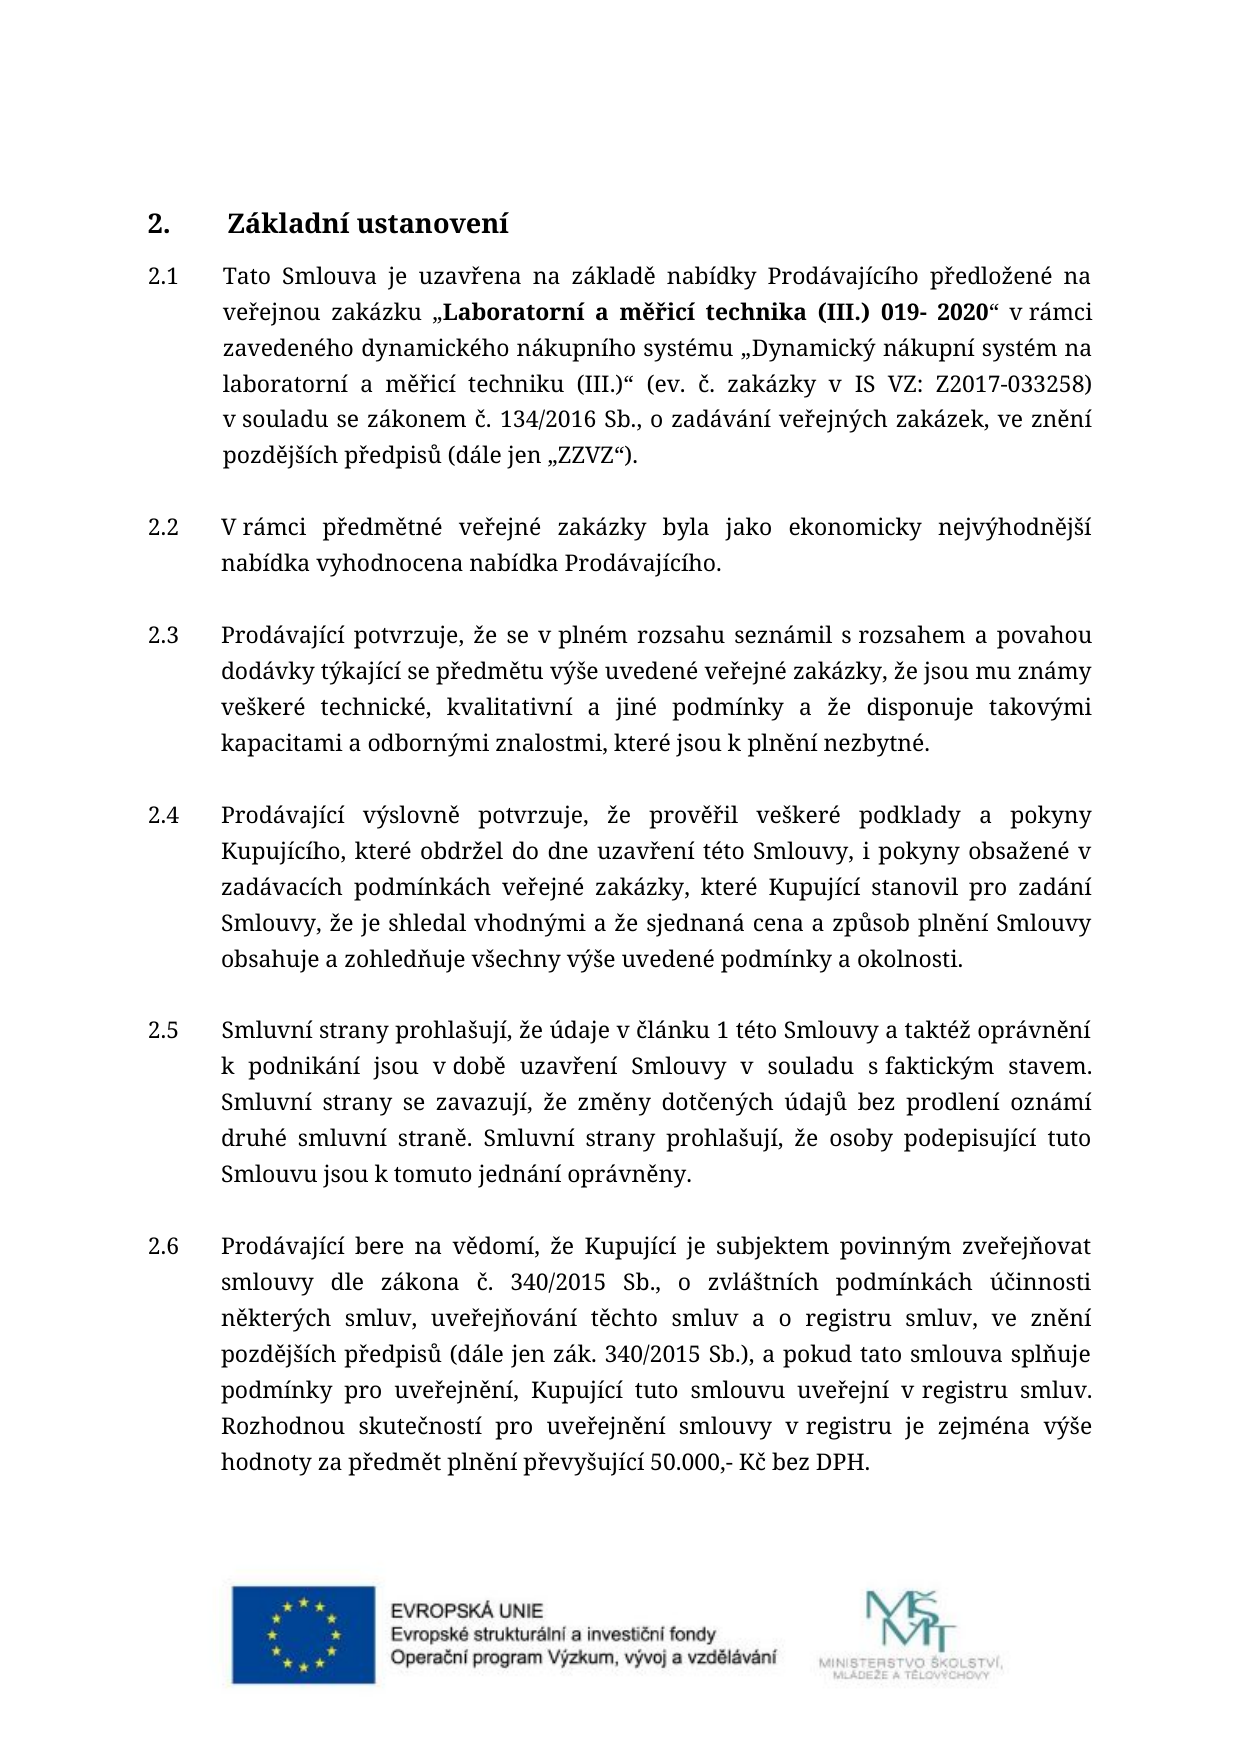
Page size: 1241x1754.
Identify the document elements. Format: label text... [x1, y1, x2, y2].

text 2.3 Prodávající potvrzuje, že se v plném rozsahu seznámil s rozsahem a povahou dodávky týkající se předmětu výše uvedené veřejné zakázky, že jsou mu známy veškeré technické, kvalitativní a jiné podmínky a že disponuje takovými kapacitami a odbornými znalostmi, které jsou k plnění nezbytné. [148, 619, 1093, 758]
text 2.1 Tato Smlouva je uzavřena na základě nabídky Prodávajícího předložené na veřejnou zakázku „Laboratorní a měřicí technika (III.) 019- 2020“ v rámci zavedeného dynamického nákupního systému „Dynamický nákupní systém na laboratorní a měřicí techniku (III.)“ (ev. č. zakázky v IS VZ: Z2017-033258) v souladu se zákonem č. 134/2016 Sb., o zadávání veřejných zakázek, ve znění pozdějších předpisů (dále jen „ZZVZ“). [148, 260, 1093, 471]
text 2.6 Prodávající bere na vědomí, že Kupující je subjektem povinným zveřejňovat smlouvy dle zákona č. 340/2015 Sb., o zvláštních podmínkách účinnosti některých smluv, uveřejňování těchto smluv a o registru smluv, ve znění pozdějších předpisů (dále jen zák. 340/2015 Sb.), a pokud tato smlouva splňuje podmínky pro uveřejnění, Kupující tuto smlouvu uveřejní v registru smluv. Rozhodnou skutečností pro uveřejnění smlouvy v registru je zejména výše hodnoty za předmět plnění převyšující 50.000,- Kč bez DPH. [148, 1230, 1093, 1477]
text 2.2 V rámci předmětné veřejné zakázky byla jako ekonomicky nejvýhodnější nabídka vyhodnocena nabídka Prodávajícího. [148, 511, 1093, 578]
picture [160, 1538, 1081, 1720]
text 2. Základní ustanovení [148, 205, 1093, 242]
text 2.4 Prodávající výslovně potvrzuje, že prověřil veškeré podklady a pokyny Kupujícího, které obdržel do dne uzavření této Smlouvy, i pokyny obsažené v zadávacích podmínkách veřejné zakázky, které Kupující stanovil pro zadání Smlouvy, že je shledal vhodnými a že sjednaná cena a způsob plnění Smlouvy obsahuje a zohledňuje všechny výše uvedené podmínky a okolnosti. [148, 799, 1093, 974]
text 2.5 Smluvní strany prohlašují, že údaje v článku 1 této Smlouvy a taktéž oprávnění k podnikání jsou v době uzavření Smlouvy v souladu s faktickým stavem. Smluvní strany se zavazují, že změny dotčených údajů bez prodlení oznámí druhé smluvní straně. Smluvní strany prohlašují, že osoby podepisující tuto Smlouvu jsou k tomuto jednání oprávněny. [148, 1014, 1093, 1189]
